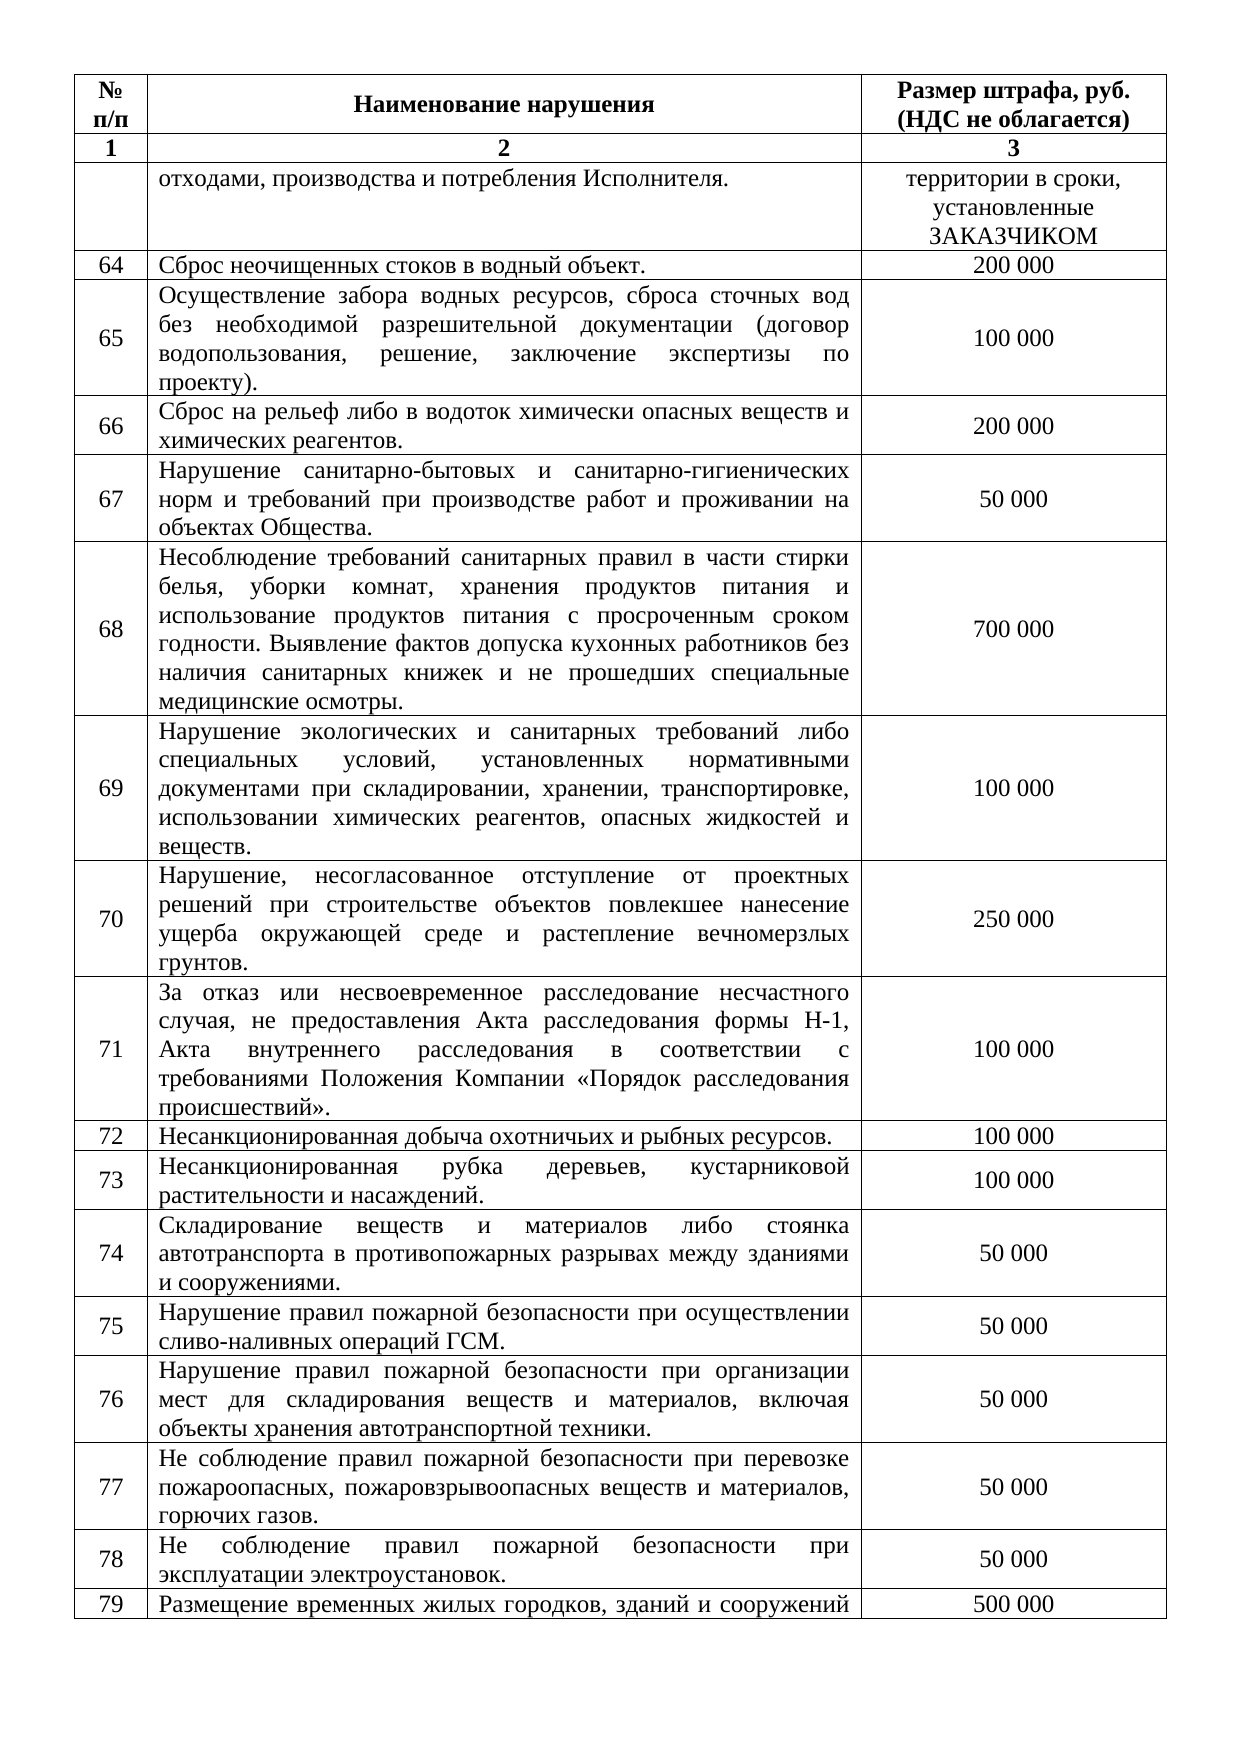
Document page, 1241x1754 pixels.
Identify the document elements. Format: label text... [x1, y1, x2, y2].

table_cell Складирование веществ и материалов либо стоянка автотранспорта в противопожарных разрывах между зданиями и сооружениями. [148, 1210, 861, 1296]
table_cell 64 [75, 251, 147, 279]
table_cell Сброс неочищенных стоков в водный объект. [148, 251, 861, 279]
table_cell 71 [75, 977, 147, 1120]
table_cell Нарушение экологических и санитарных требований либо специальных условий, установленных нормативными документами при складировании, хранении, транспортировке, использовании химических реагентов, опасных жидкостей и веществ. [148, 716, 861, 859]
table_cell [148, 1589, 861, 1617]
table_cell 67 [75, 455, 147, 541]
table_cell 700 000 [862, 542, 1166, 715]
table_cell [862, 163, 1166, 249]
table_cell 66 [75, 396, 147, 454]
table_cell 50 000 [862, 1443, 1166, 1529]
table_cell За отказ или несвоевременное расследование несчастного случая, не предоставления Акта расследования формы Н-1, Акта внутреннего расследования в соответствии с требованиями Положения Компании «Порядок расследования происшествий». [148, 977, 861, 1120]
table_cell 79 [75, 1589, 147, 1617]
table_cell 50 000 [862, 455, 1166, 541]
table_cell 2 [148, 134, 861, 162]
table_cell Несанкционированная рубка деревьев, кустарниковой растительности и насаждений. [148, 1151, 861, 1209]
table_cell 100 000 [862, 1121, 1166, 1150]
table_cell 100 000 [862, 280, 1166, 395]
table_cell Осуществление забора водных ресурсов, сброса сточных вод без необходимой разрешительной документации (договор водопользования, решение, заключение экспертизы по проекту). [148, 280, 861, 395]
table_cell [148, 163, 861, 249]
table_header Наименование нарушения [148, 75, 861, 132]
table_cell 1 [75, 134, 147, 162]
table_cell 250 000 [862, 861, 1166, 976]
table_header Размер штрафа, руб. (НДС не облагается) [862, 75, 1166, 132]
table_cell Несоблюдение требований санитарных правил в части стирки белья, уборки комнат, хранения продуктов питания и использование продуктов питания с просроченным сроком годности. Выявление фактов допуска кухонных работников без наличия санитарных книжек и не прошедших специальные медицинские осмотры. [148, 542, 861, 715]
table_cell 72 [75, 1121, 147, 1150]
table_cell Нарушение санитарно-бытовых и санитарно-гигиенических норм и требований при производстве работ и проживании на объектах Общества. [148, 455, 861, 541]
table_cell 74 [75, 1210, 147, 1296]
table_cell Не соблюдение правил пожарной безопасности при перевозке пожароопасных, пожаровзрывоопасных веществ и материалов, горючих газов. [148, 1443, 861, 1529]
table_cell 100 000 [862, 977, 1166, 1120]
table_cell 75 [75, 1297, 147, 1354]
table_cell 50 000 [862, 1297, 1166, 1354]
table_cell Сброс на рельеф либо в водоток химически опасных веществ и химических реагентов. [148, 396, 861, 454]
table_cell 73 [75, 1151, 147, 1209]
table_cell 50 000 [862, 1356, 1166, 1442]
table_cell 100 000 [862, 1151, 1166, 1209]
table_cell 68 [75, 542, 147, 715]
table_cell Нарушение правил пожарной безопасности при осуществлении сливо-наливных операций ГСМ. [148, 1297, 861, 1354]
table_cell 200 000 [862, 396, 1166, 454]
table_cell 500 000 [862, 1589, 1166, 1617]
table_cell 69 [75, 716, 147, 859]
table_cell Несанкционированная добыча охотничьих и рыбных ресурсов. [148, 1121, 861, 1150]
table_cell 77 [75, 1443, 147, 1529]
table_cell 63 [75, 163, 147, 249]
table_cell Нарушение, несогласованное отступление от проектных решений при строительстве объектов повлекшее нанесение ущерба окружающей среде и растепление вечномерзлых грунтов. [148, 861, 861, 976]
table_cell 70 [75, 861, 147, 976]
table_cell 100 000 [862, 716, 1166, 859]
table_cell 3 [862, 134, 1166, 162]
table_cell 50 000 [862, 1530, 1166, 1588]
table_cell 76 [75, 1356, 147, 1442]
table_cell 50 000 [862, 1210, 1166, 1296]
table_cell 200 000 [862, 251, 1166, 279]
table_cell 78 [75, 1530, 147, 1588]
table_cell Нарушение правил пожарной безопасности при организации мест для складирования веществ и материалов, включая объекты хранения автотранспортной техники. [148, 1356, 861, 1442]
table_cell 65 [75, 280, 147, 395]
table_header № п/п [75, 75, 147, 132]
table_cell Не соблюдение правил пожарной безопасности при эксплуатации электроустановок. [148, 1530, 861, 1588]
